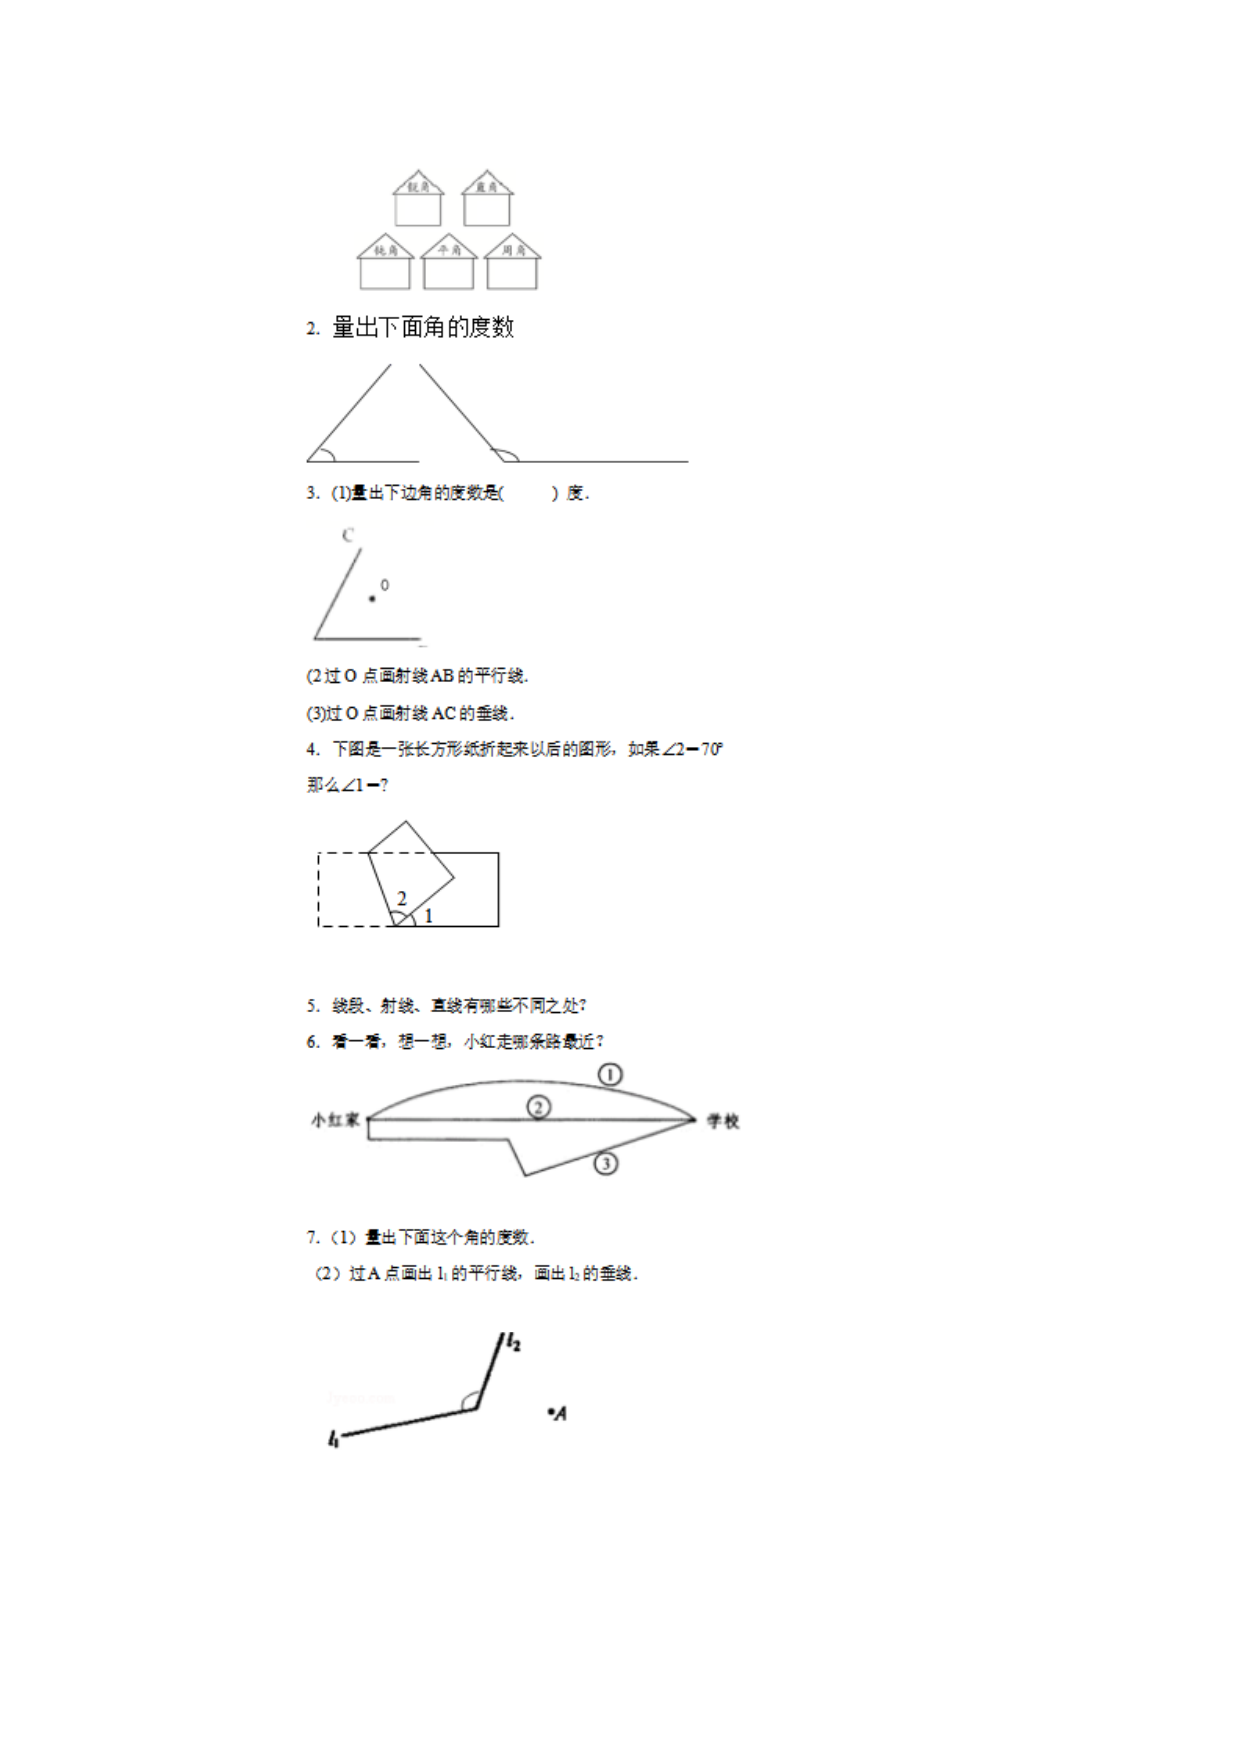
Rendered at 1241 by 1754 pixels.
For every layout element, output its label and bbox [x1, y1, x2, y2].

picture [271, 162, 969, 1303]
picture [288, 1332, 953, 1484]
